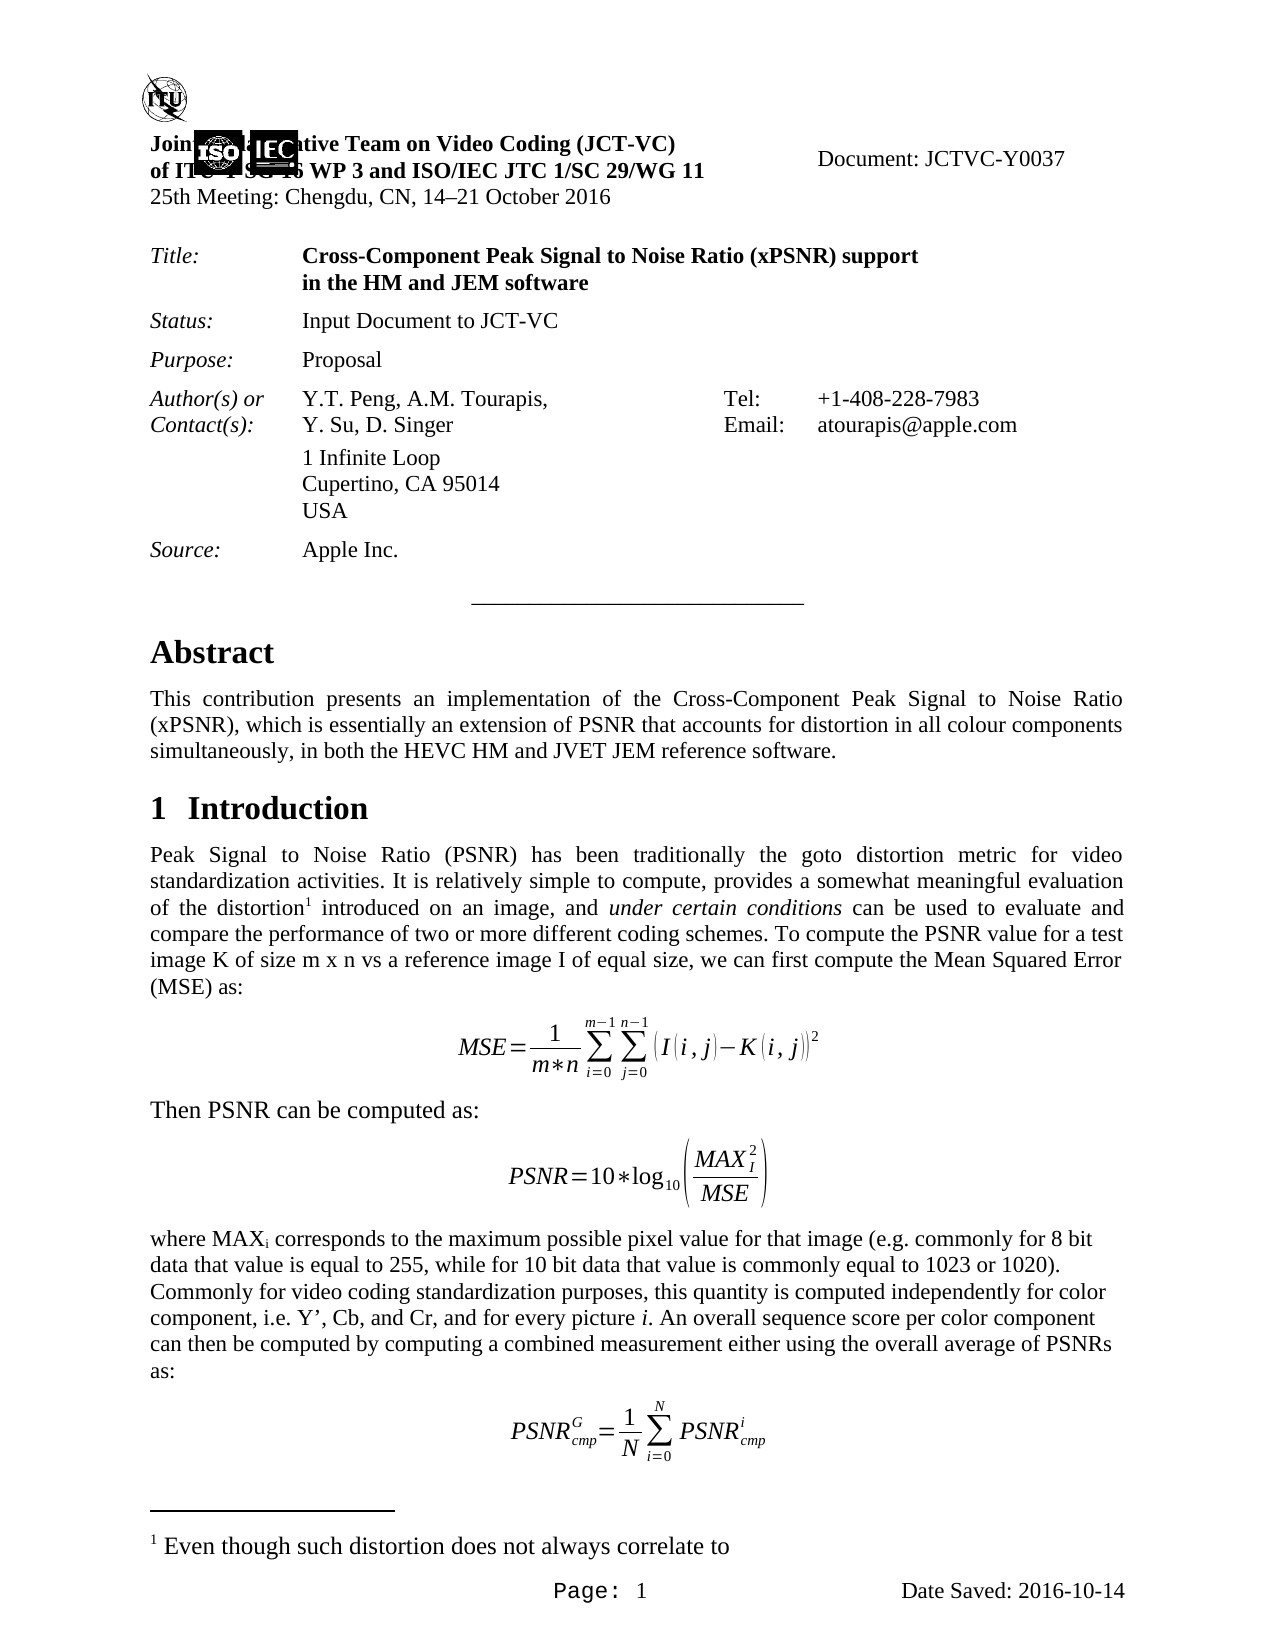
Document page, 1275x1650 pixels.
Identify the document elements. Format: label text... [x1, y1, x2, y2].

table_cell Source: [139, 529, 291, 568]
table_cell Apple Inc. [291, 529, 1136, 568]
table_header Cross-Component Peak Signal to Noise Ratio (xPSNR) support in the HM and JEM software [291, 236, 1136, 301]
table_cell Purpose: [139, 340, 291, 379]
table_cell Tel: Email: [713, 379, 806, 529]
table_cell Y.T. Peng, A.M. Tourapis, Y. Su, D. Singer 1 Infinite Loop Cupertino, CA 95014 USA [291, 379, 712, 529]
table_header Joint Collaborative Team on Video Coding (JCT-VC) of ITU-T SG 16 WP 3 and ISO/IEC JTC 1/SC 29/WG 11 25th Meeting: Chengdu, CN, 14–21 October 2016 [139, 131, 806, 209]
table_cell Input Document to JCT-VC [291, 301, 1136, 340]
text Peak Signal to Noise Ratio (PSNR) has been traditionally the goto distortion metric for video standardization activities. It is relatively simple to compute, provides a somewhat meaningful evaluation of the distortion introduced on an image, and under certain conditions can be used to evaluate and compare the performance of two or more different coding schemes. To compute the PSNR value for a test image K of size m x n vs a reference image I of equal size, we can first compute the Mean Squared Error (MSE) as: [150, 841, 1125, 999]
table_cell +1-408-228-7983 atourapis@apple.com [806, 379, 1136, 529]
picture [250, 130, 299, 175]
table_cell Proposal [291, 340, 1136, 379]
text _____________________________ [150, 581, 1125, 607]
table_cell Status: [139, 301, 291, 340]
table_header Title: [139, 236, 291, 301]
text Then PSNR can be computed as: [150, 1095, 1125, 1124]
subtitle Introduction [150, 789, 1125, 827]
table_cell Author(s) or Contact(s): [139, 379, 291, 529]
text This contribution presents an implementation of the Cross-Component Peak Signal to Noise Ratio (xPSNR), which is essentially an extension of PSNR that accounts for distortion in all colour components simultaneously, in both the HEVC HM and JVET JEM reference software. [150, 684, 1125, 764]
text where MAXi corresponds to the maximum possible pixel value for that image (e.g. commonly for 8 bit data that value is equal to 255, while for 10 bit data that value is commonly equal to 1023 or 1020). Commonly for video coding standardization purposes, this quantity is computed independently for color component, i.e. Y’, Cb, and Cr, and for every picture i. An overall sequence score per color component can then be computed by computing a combined measurement either using the overall average of PSNRs as: [150, 1225, 1125, 1383]
picture [194, 130, 243, 175]
subtitle Abstract [150, 632, 1125, 670]
table_header Document: JCTVC-Y0037 [806, 131, 1136, 209]
